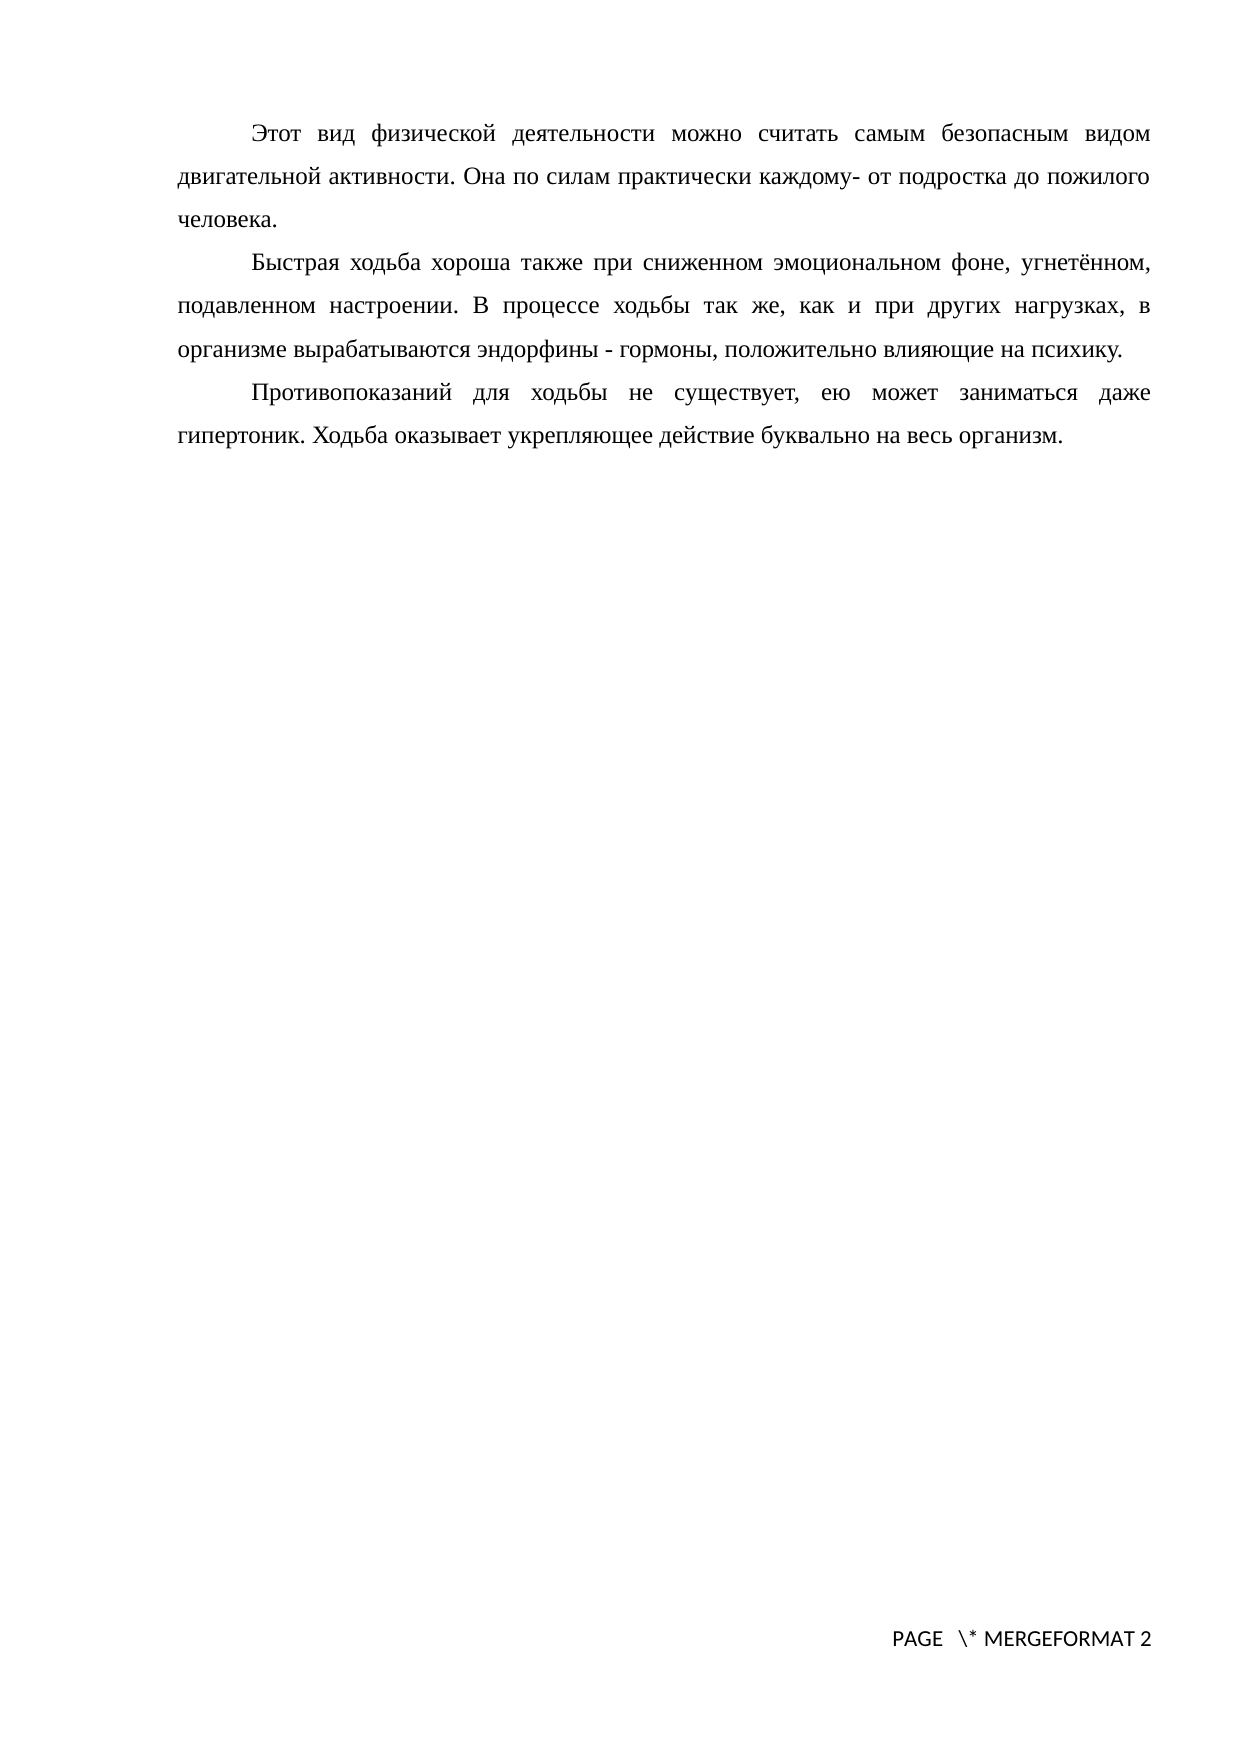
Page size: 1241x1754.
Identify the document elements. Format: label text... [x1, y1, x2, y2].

text Этот вид физической деятельности можно считать самым безопасным видом двигательной активности. Она по силам практически каждому- от подростка до пожилого человека. [177, 190, 1152, 233]
text Противопоказаний для ходьбы не существует, ею может заниматься даже гипертоник. Ходьба оказывает укрепляющее действие буквально на весь организм. [177, 377, 1152, 449]
text Быстрая ходьба хороша также при сниженном эмоциональном фоне, угнетённом, подавленном настроении. В процессе ходьбы так же, как и при других нагрузках, в организме вырабатываются эндорфины - гормоны, положительно влияющие на психику. [177, 247, 1152, 291]
text Быстрая ходьба хороша также при сниженном эмоциональном фоне, угнетённом, подавленном настроении. В процессе ходьбы так же, как и при других нагрузках, в организме вырабатываются эндорфины - гормоны, положительно влияющие на психику. [177, 319, 1152, 362]
text Этот вид физической деятельности можно считать самым безопасным видом двигательной активности. Она по силам практически каждому- от подростка до пожилого человека. [177, 118, 1152, 161]
